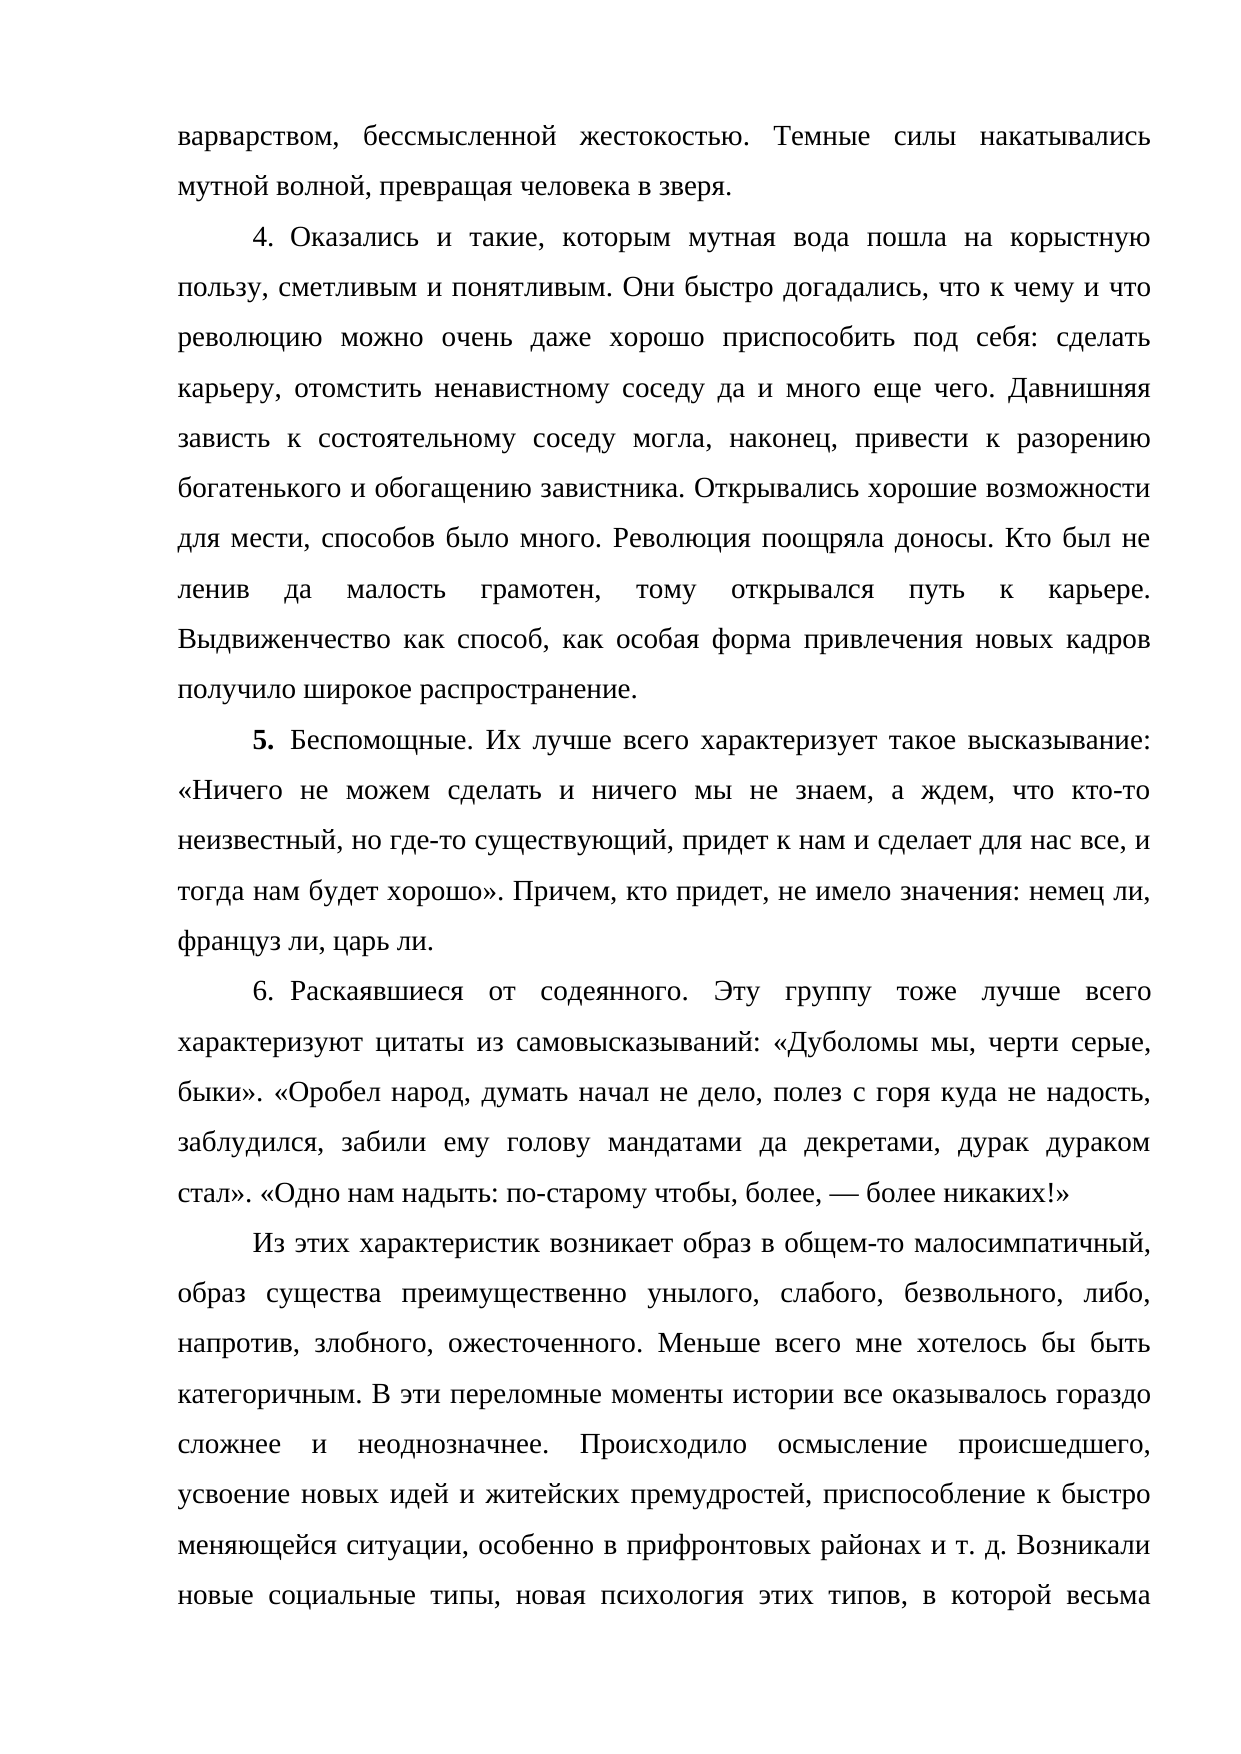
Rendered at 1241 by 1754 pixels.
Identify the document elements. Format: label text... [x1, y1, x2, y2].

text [177, 1225, 1152, 1611]
list Раскаявшиеся от содеянного. Эту группу тоже лучше всего характеризуют цитаты из самовысказываний: «Дуболомы мы, черти серые, быки». «Оробел народ, думать начал не дело, полез с горя куда не надость, заблудился, забили ему голову мандатами да декретами, дурак дураком стал». «Одно нам надыть: по-старому чтобы, более, — более никаких!» [177, 973, 1152, 1208]
list Беспомощные. Их лучше всего характеризует такое высказывание: «Ничего не можем сделать и ничего мы не знаем, а ждем, что кто-то неизвестный, но где-то существующий, придет к нам и сделает для нас все, и тогда нам будет хорошо». Причем, кто придет, не имело значения: немец ли, француз ли, царь ли. [177, 722, 1152, 957]
list Оказались и такие, которым мутная вода пошла на корыстную пользу, сметливым и понятливым. Они быстро догадались, что к чему и что революцию можно очень даже хорошо приспособить под себя: сделать карьеру, отомстить ненавистному соседу да и много еще чего. Давнишняя зависть к состоятельному соседу могла, наконец, привести к разорению богатенького и обогащению завистника. Открывались хорошие возможности для мести, способов было много. Революция поощряла доносы. Кто был не ленив да малость грамотен, тому открывался путь к карьере. Выдвиженчество как способ, как особая форма привлечения новых кадров получило широкое распространение. [177, 219, 1152, 705]
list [177, 118, 1152, 202]
